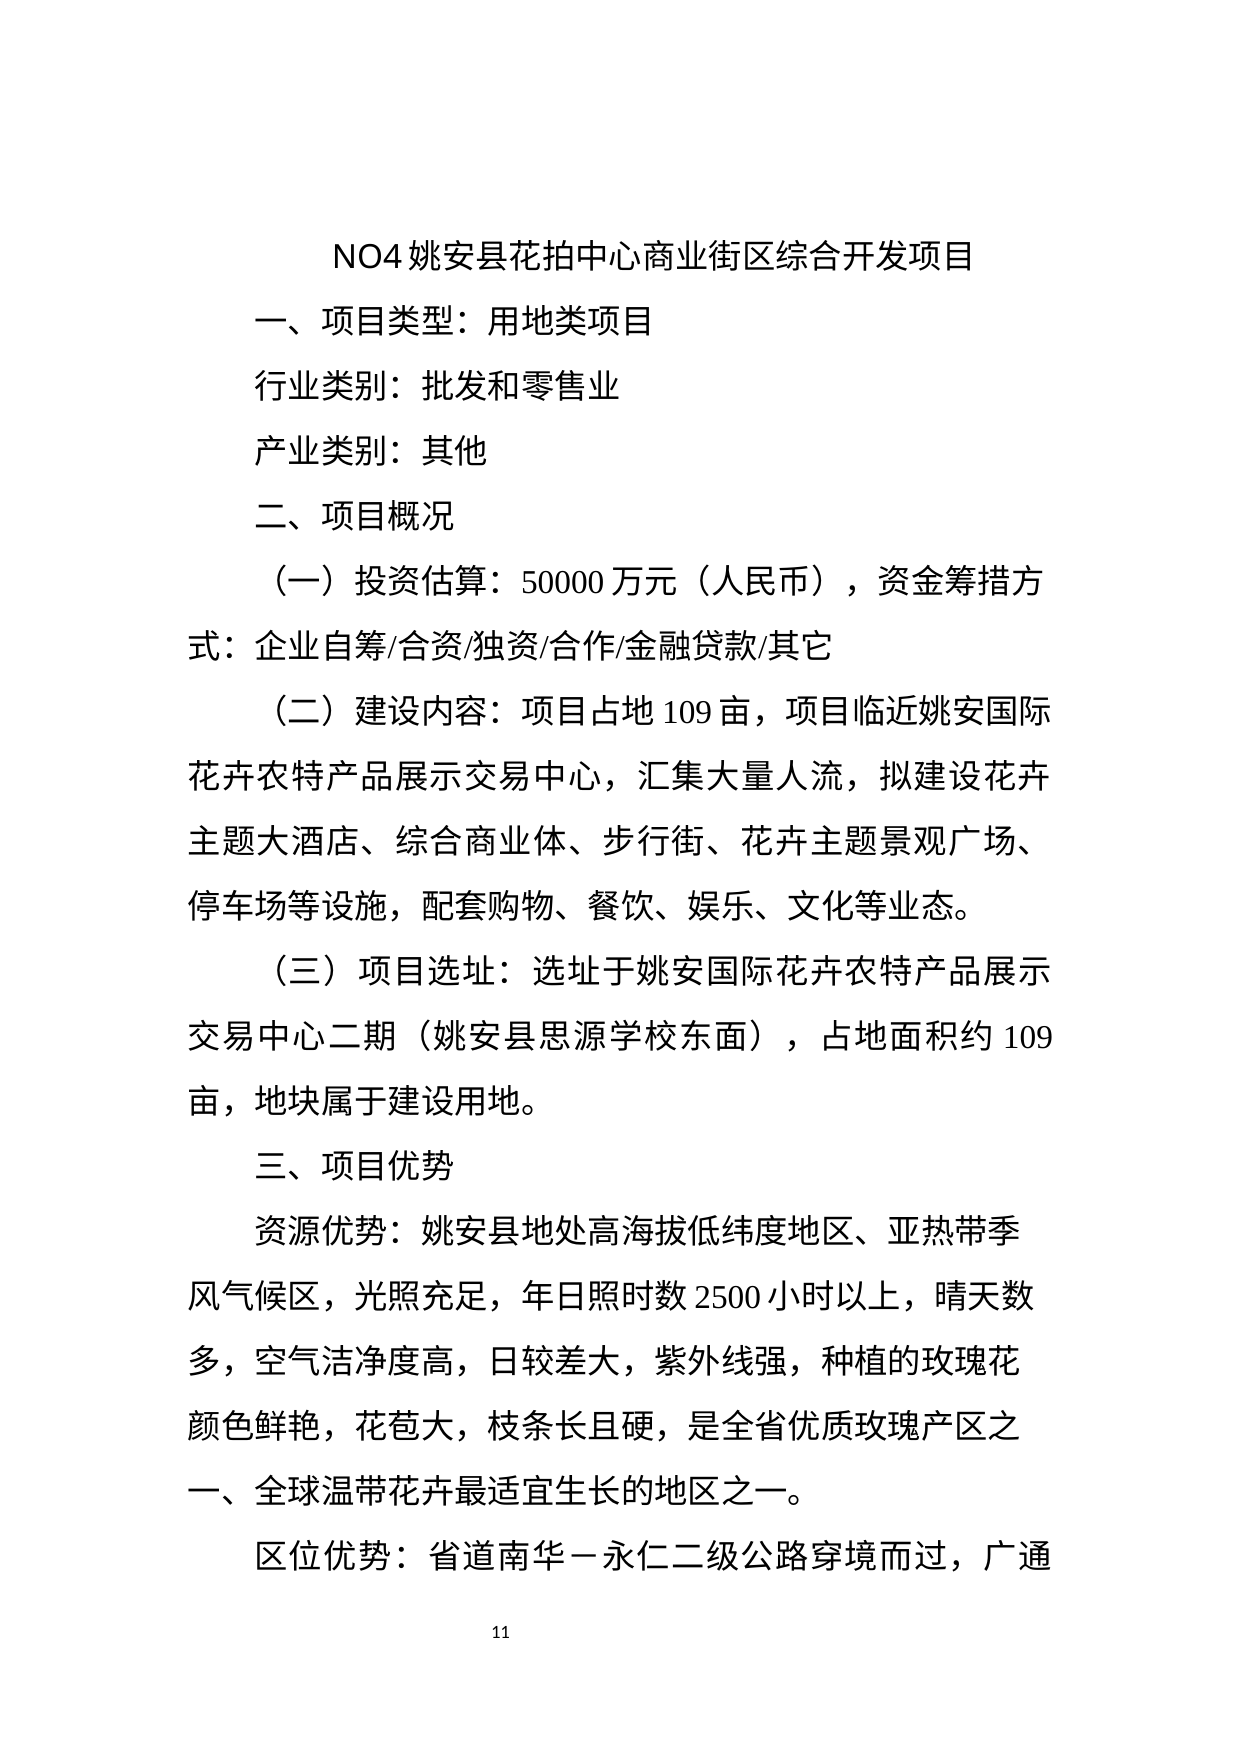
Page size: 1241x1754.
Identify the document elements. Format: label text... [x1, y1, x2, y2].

text 三、项目优势 [187, 1131, 1053, 1196]
text 行业类别：批发和零售业 [187, 351, 1053, 416]
text （一）投资估算：50000万元（人民币），资金筹措方式：企业自筹/合资/独资/合作/金融贷款/其它 [187, 546, 1053, 676]
text （二）建设内容：项目占地109亩，项目临近姚安国际花卉农特产品展示交易中心，汇集大量人流，拟建设花卉主题大酒店、综合商业体、步行街、花卉主题景观广场、停车场等设施，配套购物、餐饮、娱乐、文化等业态。 [187, 676, 1053, 936]
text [187, 1521, 1053, 1586]
text 二、项目概况 [187, 481, 1053, 546]
text 产业类别：其他 [187, 416, 1053, 481]
list NO4姚安县花拍中心商业街区综合开发项目 [187, 221, 1053, 286]
text （三）项目选址：选址于姚安国际花卉农特产品展示交易中心二期（姚安县思源学校东面），占地面积约109亩，地块属于建设用地。 [187, 936, 1053, 1131]
text 一、项目类型：用地类项目 [187, 286, 1053, 351]
text 资源优势：姚安县地处高海拔低纬度地区、亚热带季风气候区，光照充足，年日照时数2500小时以上，晴天数多，空气洁净度高，日较差大，紫外线强，种植的玫瑰花颜色鲜艳，花苞大，枝条长且硬，是全省优质玫瑰产区之一、全球温带花卉最适宜生长的地区之一。 [187, 1196, 1053, 1521]
